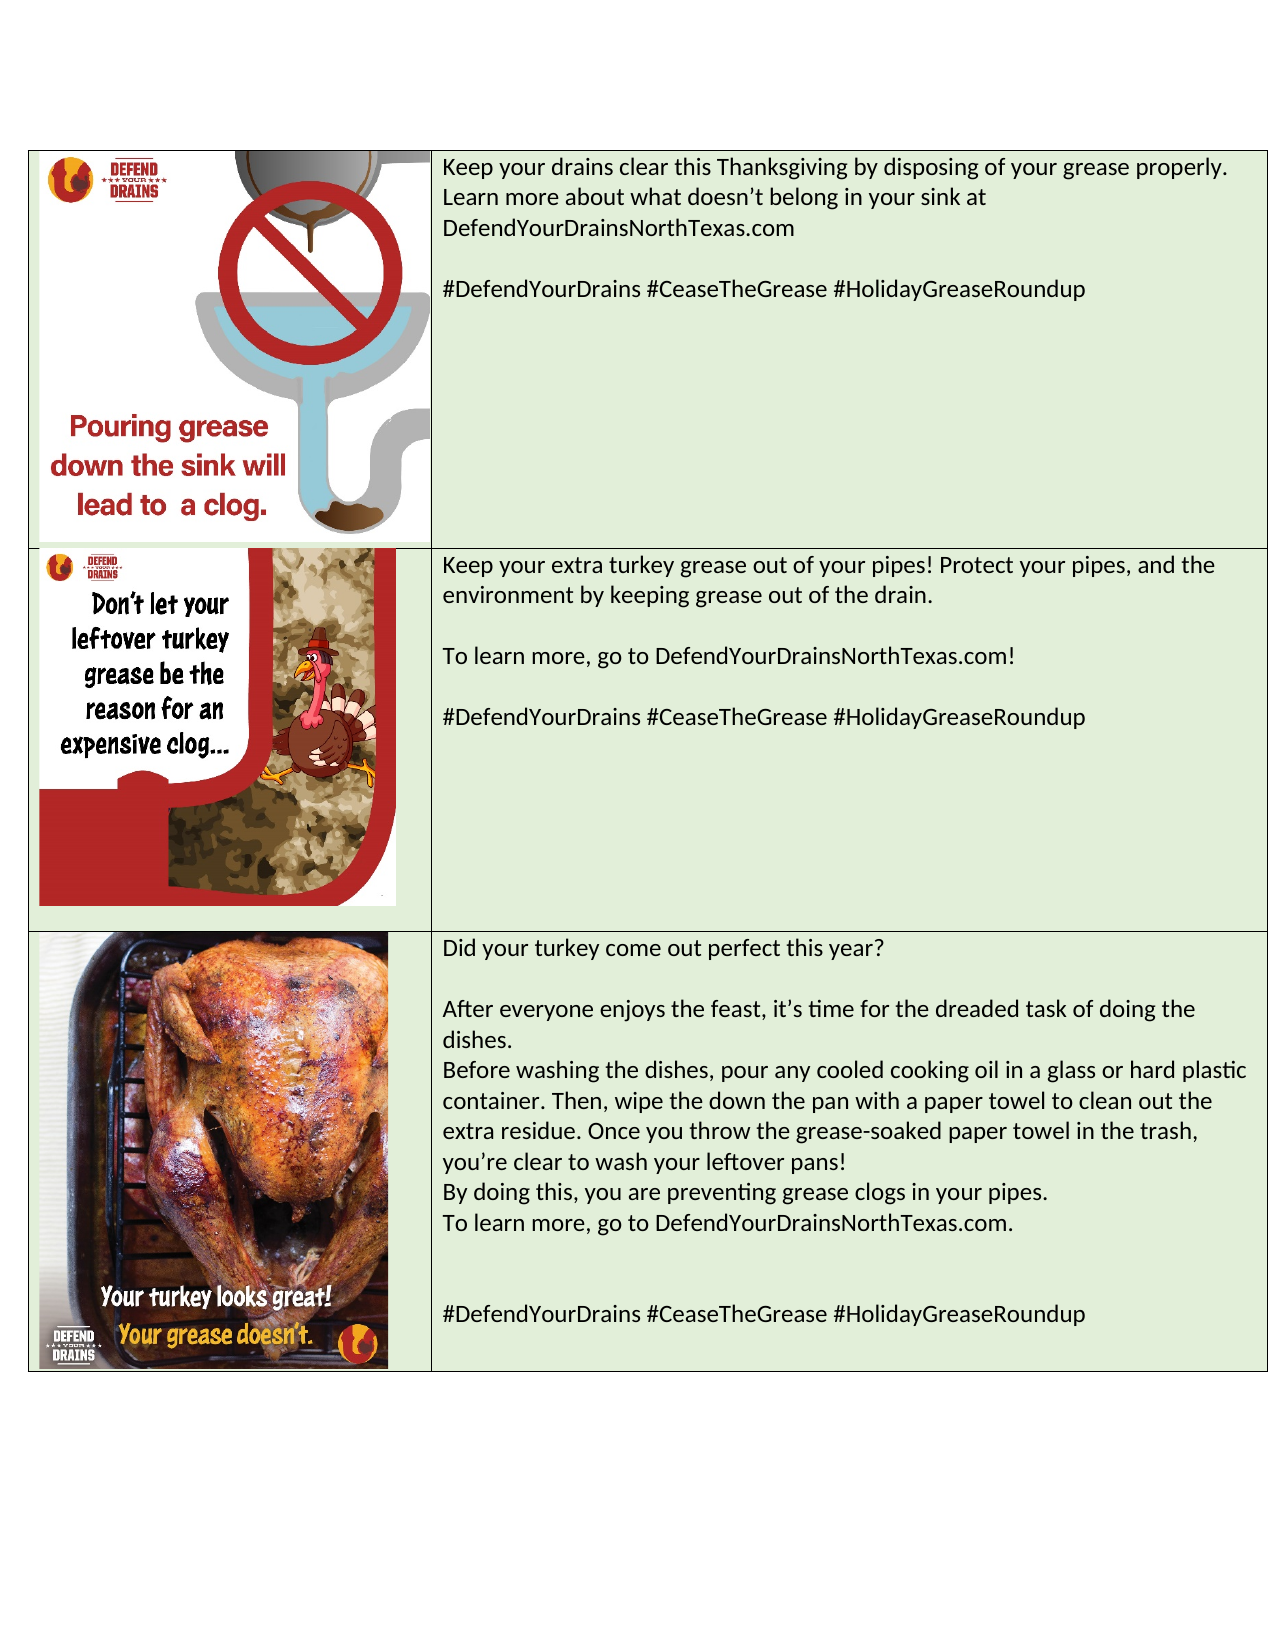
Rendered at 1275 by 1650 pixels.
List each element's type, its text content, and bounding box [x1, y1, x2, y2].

table_cell Did your turkey come out perfect this year? After everyone enjoys the feast, it’s time for the dreaded task of doing the dishes. Before washing the dishes, pour any cooled cooking oil in a glass or hard plastic container. Then, wipe the down the pan with a paper towel to clean out the extra residue. Once you throw the grease-soaked paper towel in the trash, you’re clear to wash your leftover pans! By doing this, you are preventing grease clogs in your pipes. To learn more, go to DefendYourDrainsNorthTexas.com. #DefendYourDrains #CeaseTheGrease #HolidayGreaseRoundup [432, 932, 1267, 1371]
picture [39, 151, 430, 542]
table_cell [29, 151, 431, 548]
table_cell [29, 932, 431, 1371]
table_cell Keep your extra turkey grease out of your pipes! Protect your pipes, and the environment by keeping grease out of the drain. To learn more, go to DefendYourDrainsNorthTexas.com! #DefendYourDrains #CeaseTheGrease #HolidayGreaseRoundup [432, 549, 1267, 931]
picture [39, 932, 389, 1369]
table_cell Keep your drains clear this Thanksgiving by disposing of your grease properly. Learn more about what doesn’t belong in your sink at DefendYourDrainsNorthTexas.com #DefendYourDrains #CeaseTheGrease #HolidayGreaseRoundup [432, 151, 1267, 548]
table_cell [29, 549, 431, 931]
picture [39, 548, 396, 906]
